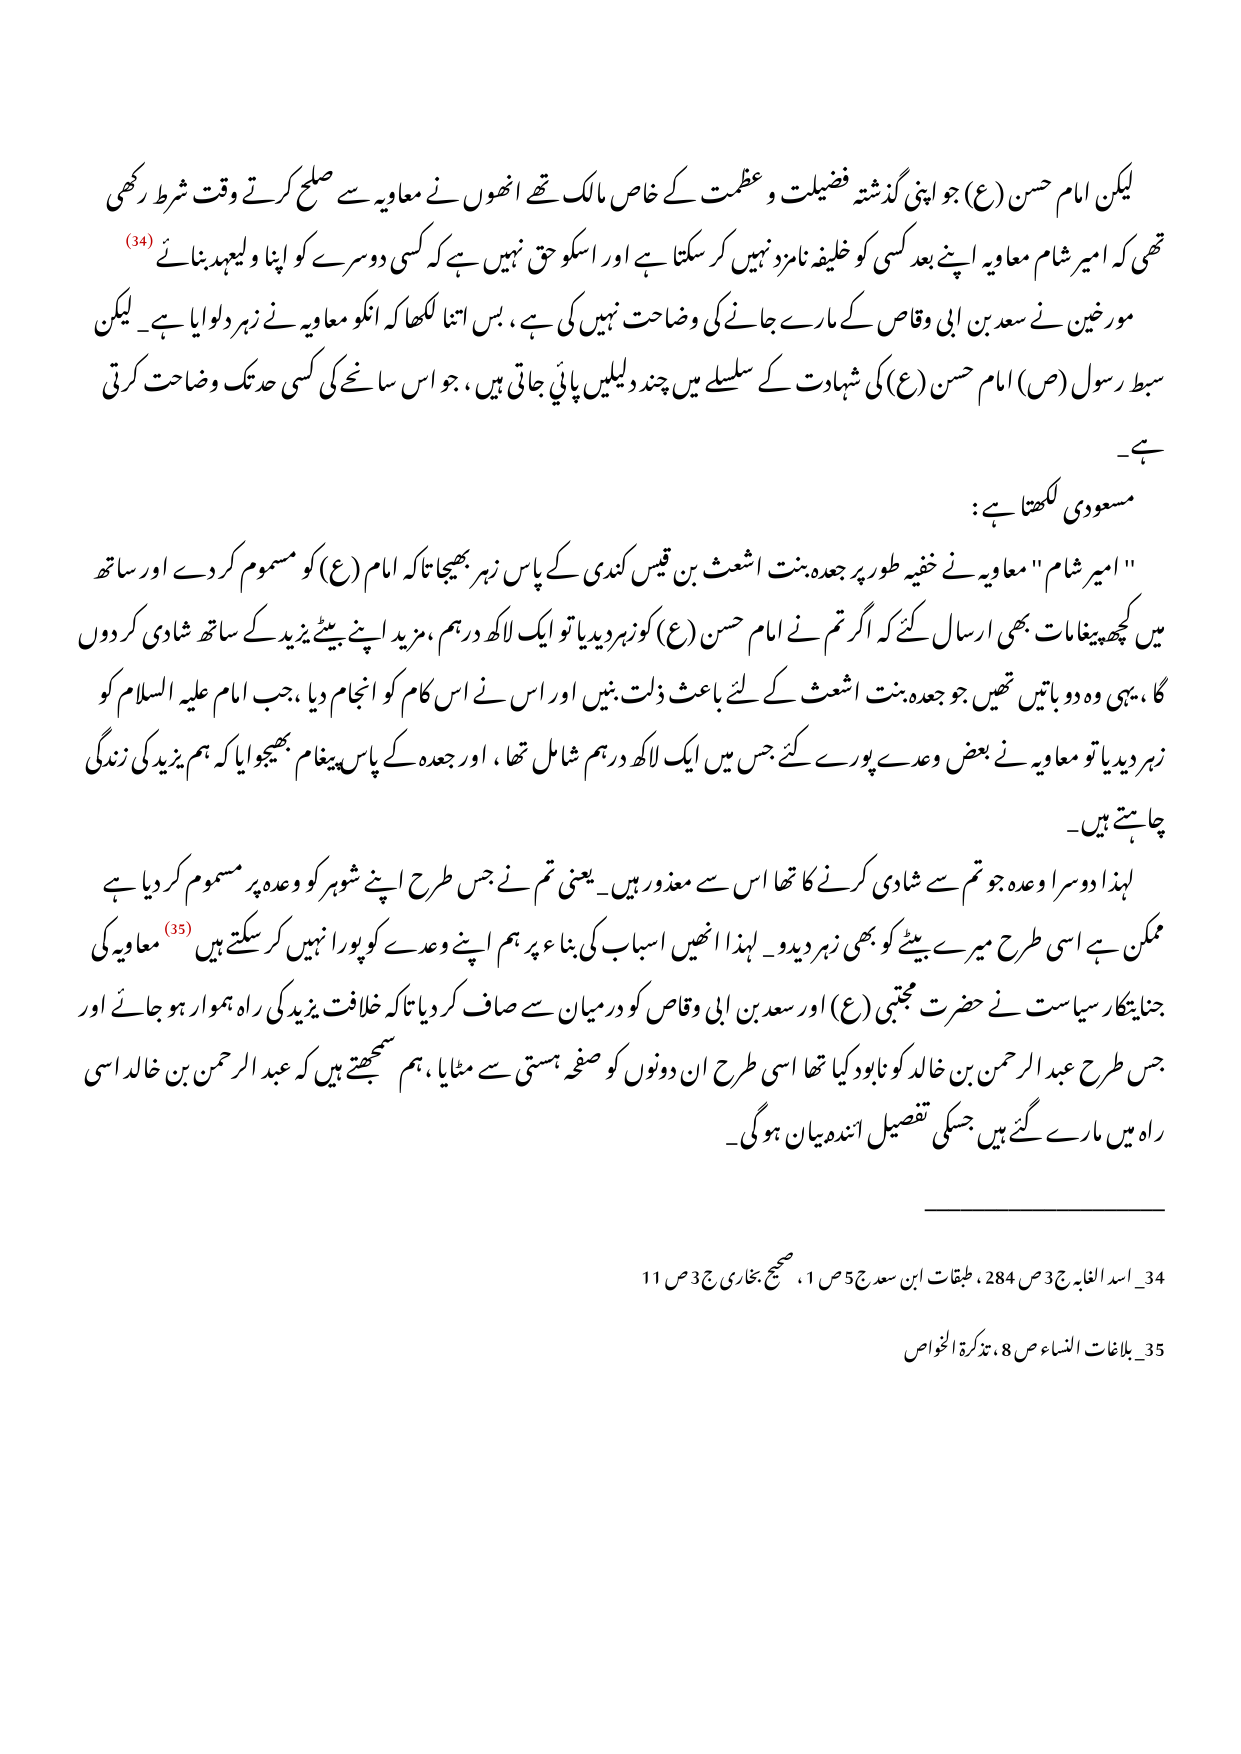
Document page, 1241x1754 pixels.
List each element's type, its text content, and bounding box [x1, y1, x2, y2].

text ليكن امام حسن (ع) جو اپنى گذشتہ فضيلت و عظمت كے خاص مالك تھے انھوں نے معاويہ سے صلح كرتے وقت شرط ركھى تھى كہ امير شام معاويہ اپنے بعد كسى كو خليفہ نامزد نہيں كر سكتا ہے اور اسكو حق نہيں ہے كہ كسى دوسرے كو اپنا وليعہد بنائے (34) [75, 156, 1165, 281]
text مسعودى لكھتا ہے : [75, 469, 1165, 531]
text ____________________ [75, 1156, 1165, 1224]
text 34_ اسد الغابہ ج3 ص 284 ، طبقات ابن سعد ج5 ص 1 ، صحيح بخارى ج3 ص 11 [75, 1249, 1165, 1296]
text لہذا دوسرا وعدہ جو تم سے شادى كرنے كا تھا اس سے معذور ہيں _ يعنى تم نے جس طرح اپنے شوہر كو وعدہ پر مسموم كر ديا ہے ممكن ہے اسى طرح ميرے بيٹے كو بھى زہر ديدو _ لہذا انھيں اسباب كى بنا ء پر ہم اپنے وعدے كو پورا نہيں كر سكتے ہيں (35) معاويہ كى جنايتكار سياست نے حضرت مجتبى (ع) اور سعدبن ابى وقاص كو درميان سے صاف كر ديا تاكہ خلافت يزيد كى راہ ہموار ہو جائے اور جس طرح عبد الرحمن بن خالد كو نابود كيا تھا اسى طرح ان دونوں كو صفحہ ہستى سے مٹايا ،ہم سمجھتے ہيں كہ عبد الرحمن بن خالد اسى راہ ميں مارے گئے ہيں جسكى تفصيل ائندہ بيان ہو گى _ [75, 844, 1165, 1156]
text مورخين نے سعد بن ابى وقاص كے مارے جانے كى وضاحت نہيں كى ہے ، بس اتنا لكھا كہ انكو معاويہ نے زہر دلوايا ہے _ ليكن سبط رسول (ص) امام حسن (ع) كى شہادت كے سلسلے ميں چند دليليں پائي جاتى ہيں ، جو اس سانحے كى كسى حد تك وضاحت كرتى ہے _ [75, 281, 1165, 469]
text 35_ بلاغات النساء ص 8 ، تذكرة الخواص [75, 1321, 1165, 1368]
text '' امير شام '' معاويہ نے خفيہ طور پر جعدہ بنت اشعث بن قيس كندى كے پاس زہر بھيجا تاكہ امام (ع) كو مسموم كر دے اور ساتھ ميں كچھ پيغامات بھى ارسال كئے كہ اگر تم نے امام حسن (ع) كوزہرديديا تو ايك لاكھ درہم ،مزيد اپنے بيٹے يزيد كے ساتھ شادى كر دوں گا ، يہى وہ دو باتيں تھيں جو جعدہ بنت اشعث كے لئے باعث ذلت بنيں اور اس نے اس كام كو انجام ديا ،جب امام عليہ السلام كو زہر ديديا تو معاويہ نے بعض وعدے پورے كئے جس ميں ايك لاكھ درہم شامل تھا ، اور جعدہ كے پاس پيغام بھيجوايا كہ ہم يزيد كى زندگى چاہتے ہيں _ [75, 531, 1165, 844]
